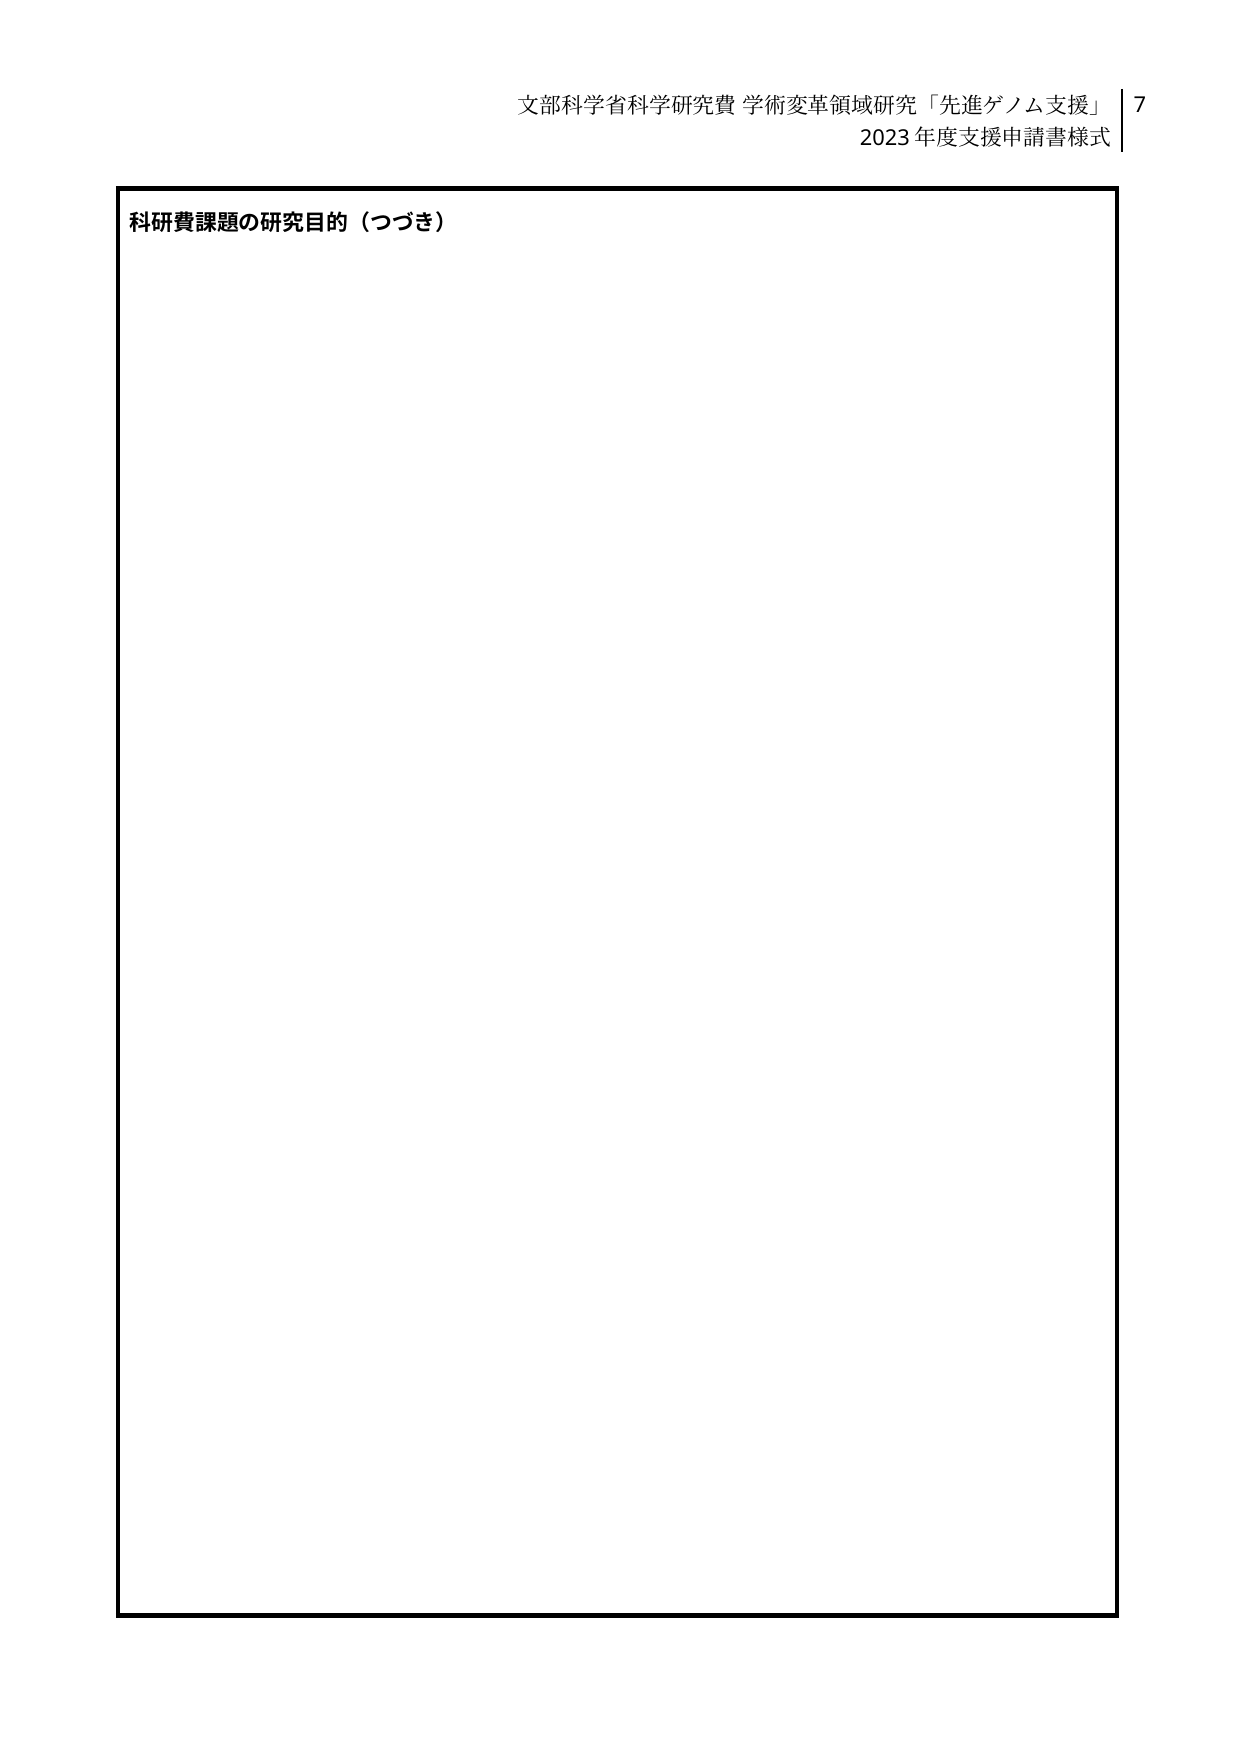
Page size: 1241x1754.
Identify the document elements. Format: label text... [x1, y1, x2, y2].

table_cell 科研費課題の研究目的（つづき） [120, 191, 1115, 1613]
